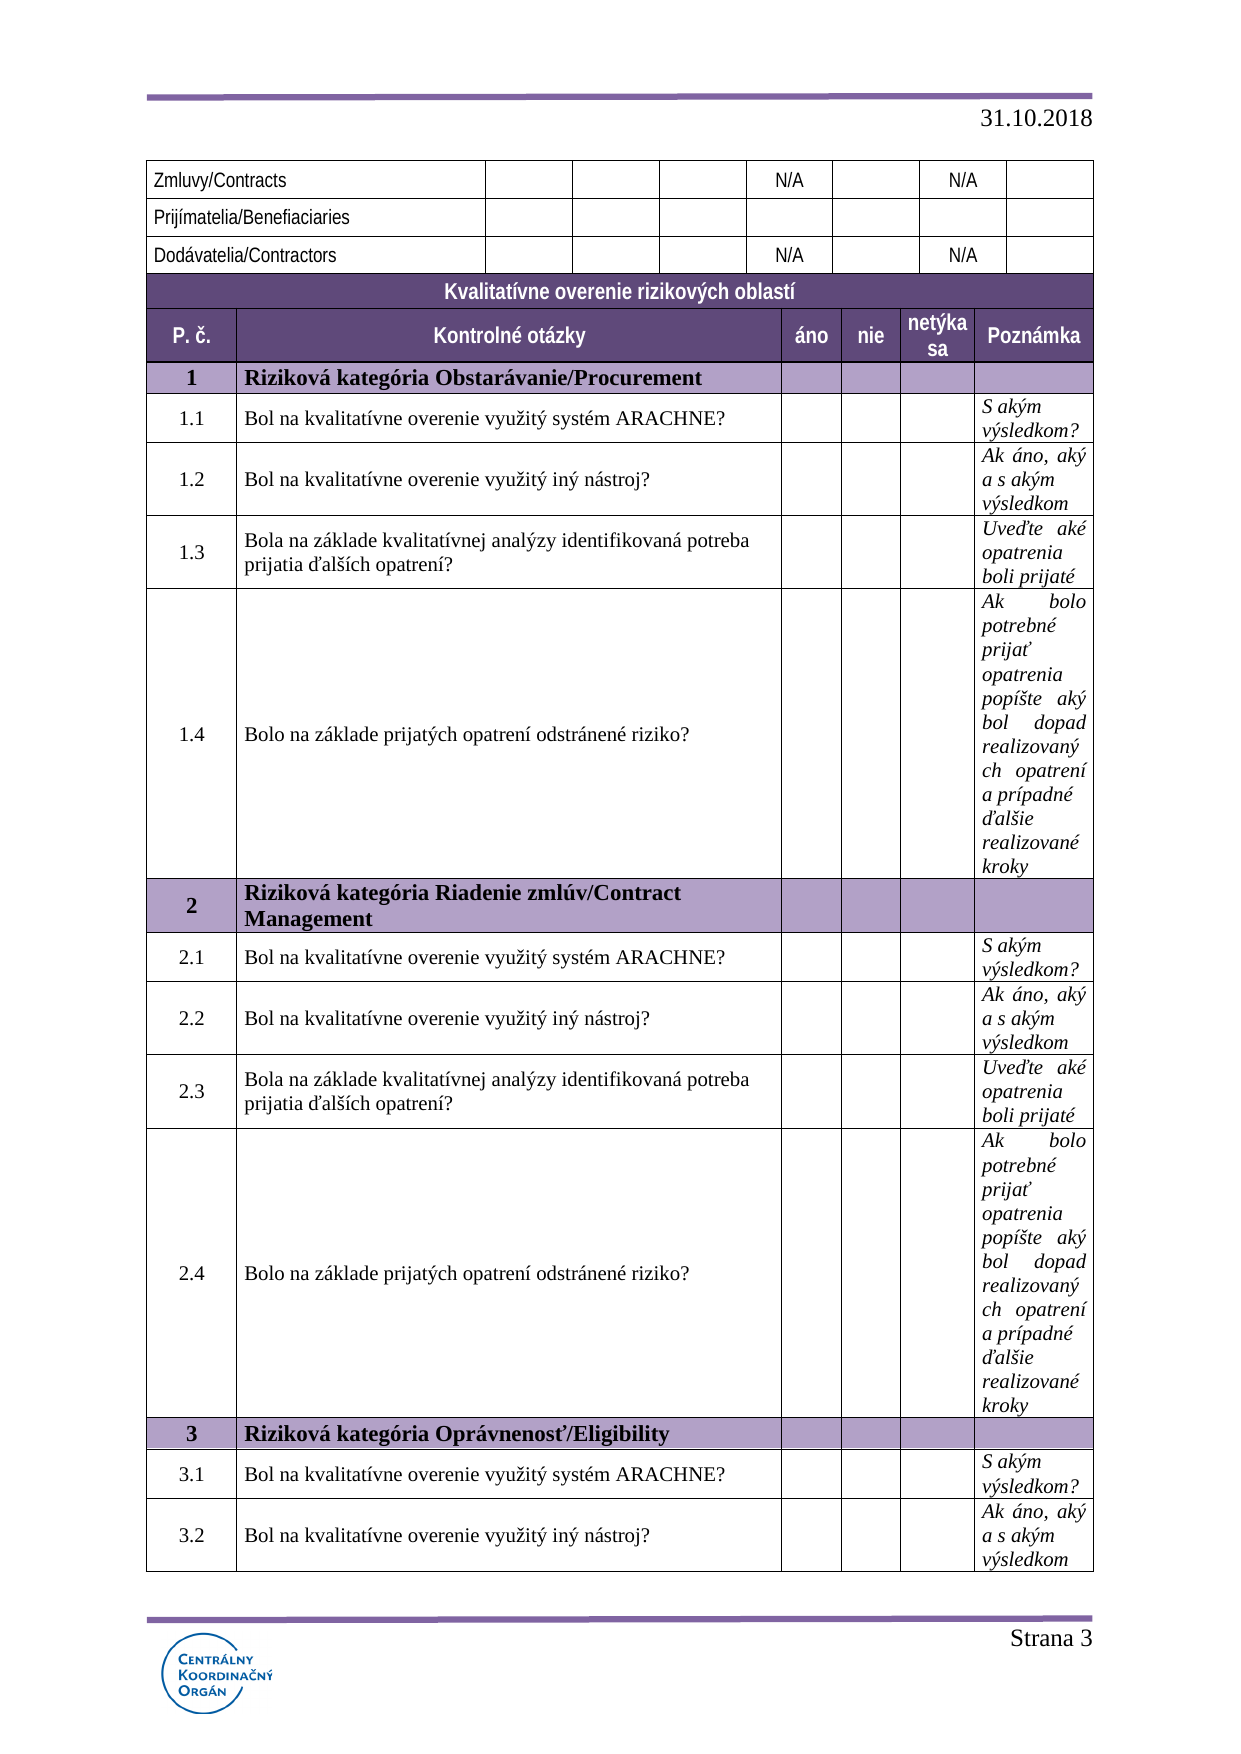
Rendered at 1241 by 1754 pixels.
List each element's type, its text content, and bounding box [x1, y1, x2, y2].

table_cell Zmluvy/Contracts [147, 161, 485, 198]
table_cell Bol na kvalitatívne overenie využitý iný nástroj? [237, 1499, 781, 1571]
table_cell [573, 237, 659, 273]
table_cell Kontrolné otázky [237, 309, 781, 361]
table_cell [842, 1418, 900, 1448]
table_cell [1007, 161, 1093, 198]
table_cell N/A [920, 161, 1006, 198]
table_cell [833, 237, 919, 273]
table_cell [782, 516, 841, 588]
table_cell Bola na základe kvalitatívnej analýzy identifikovaná potreba prijatia ďalších opatrení? [237, 516, 781, 588]
table_cell [901, 879, 974, 932]
table_cell 3.1 [147, 1450, 236, 1498]
table_cell [782, 1499, 841, 1571]
table_cell [782, 1129, 841, 1417]
table_cell [901, 1418, 974, 1448]
table_cell [782, 879, 841, 932]
table_cell [782, 394, 841, 442]
table_cell áno [782, 309, 841, 361]
table_cell Bol na kvalitatívne overenie využitý systém ARACHNE? [237, 394, 781, 442]
table_cell [842, 1055, 900, 1127]
table_cell [782, 589, 841, 878]
table_cell [660, 237, 746, 273]
table_cell Bola na základe kvalitatívnej analýzy identifikovaná potreba prijatia ďalších opatrení? [237, 1055, 781, 1127]
table_cell Ak áno, aký a s akým výsledkom [975, 1499, 1093, 1571]
table_cell N/A [747, 161, 832, 198]
table_cell [842, 879, 900, 932]
table_cell Bolo na základe prijatých opatrení odstránené riziko? [237, 1129, 781, 1417]
table_cell Uveďte aké opatrenia boli prijaté [975, 516, 1093, 588]
table_cell 2.3 [147, 1055, 236, 1127]
table_cell [901, 443, 974, 515]
table_cell [975, 1418, 1093, 1448]
table_cell [1007, 199, 1093, 236]
table_cell [782, 982, 841, 1054]
table_cell nie [842, 309, 900, 361]
table_cell Ak áno, aký a s akým výsledkom [975, 982, 1093, 1054]
table_cell [975, 879, 1093, 932]
table_cell 1.3 [147, 516, 236, 588]
table_cell 3 [147, 1418, 236, 1448]
table_cell [842, 982, 900, 1054]
table_cell [842, 1450, 900, 1498]
table_cell [486, 237, 572, 273]
table_cell [901, 933, 974, 981]
table_cell Riziková kategória Riadenie zmlúv/Contract Management [237, 879, 781, 932]
table_cell 3.2 [147, 1499, 236, 1571]
table_cell [842, 363, 900, 393]
table_cell Kvalitatívne overenie rizikových oblastí [147, 274, 1093, 308]
table_cell netýka sa [901, 309, 974, 361]
table_cell 2.1 [147, 933, 236, 981]
table_cell N/A [747, 237, 832, 273]
table_cell [782, 1055, 841, 1127]
table_cell [747, 199, 832, 236]
table_cell P. č. [147, 309, 236, 361]
table_cell [782, 1450, 841, 1498]
table_cell [842, 933, 900, 981]
picture [159, 1631, 272, 1713]
table_cell Bol na kvalitatívne overenie využitý systém ARACHNE? [237, 933, 781, 981]
table_cell [842, 516, 900, 588]
table_cell Bol na kvalitatívne overenie využitý systém ARACHNE? [237, 1450, 781, 1498]
table_cell [660, 199, 746, 236]
table_cell [782, 443, 841, 515]
table_cell 1.1 [147, 394, 236, 442]
table_cell [842, 1129, 900, 1417]
table_cell N/A [920, 237, 1006, 273]
table_cell [842, 394, 900, 442]
table_cell [486, 199, 572, 236]
table_cell [782, 363, 841, 393]
table_cell Dodávatelia/Contractors [147, 237, 485, 273]
table_cell Poznámka [975, 309, 1093, 361]
table_cell 1.4 [147, 589, 236, 878]
table_cell Ak bolo potrebné prijať opatrenia popíšte aký bol dopad realizovaných opatrení a prípadné ďalšie realizované kroky [975, 1129, 1093, 1417]
table_cell [901, 982, 974, 1054]
table_cell [901, 394, 974, 442]
table_cell [842, 589, 900, 878]
table_cell [1007, 237, 1093, 273]
table_cell [782, 933, 841, 981]
table_cell [833, 199, 919, 236]
table_cell 2.2 [147, 982, 236, 1054]
table_cell [901, 589, 974, 878]
table_cell Bol na kvalitatívne overenie využitý iný nástroj? [237, 982, 781, 1054]
table_cell [486, 161, 572, 198]
table_cell [901, 363, 974, 393]
table_cell [573, 161, 659, 198]
table_cell Riziková kategória Obstarávanie/Procurement [237, 363, 781, 393]
table_cell [901, 1450, 974, 1498]
table_cell [573, 199, 659, 236]
table_cell [901, 1129, 974, 1417]
table_cell S akým výsledkom? [975, 394, 1093, 442]
table_cell Bol na kvalitatívne overenie využitý iný nástroj? [237, 443, 781, 515]
table_cell Bolo na základe prijatých opatrení odstránené riziko? [237, 589, 781, 878]
table_cell 2.4 [147, 1129, 236, 1417]
table_cell S akým výsledkom? [975, 933, 1093, 981]
table_cell Ak bolo potrebné prijať opatrenia popíšte aký bol dopad realizovaných opatrení a prípadné ďalšie realizované kroky [975, 589, 1093, 878]
table_cell [901, 516, 974, 588]
table_cell 1 [147, 363, 236, 393]
table_cell Ak áno, aký a s akým výsledkom [975, 443, 1093, 515]
table_cell [842, 443, 900, 515]
table_cell S akým výsledkom? [975, 1450, 1093, 1498]
table_cell 1.2 [147, 443, 236, 515]
table_cell Riziková kategória Oprávnenosť/Eligibility [237, 1418, 781, 1448]
table_cell [975, 363, 1093, 393]
table_cell Prijímatelia/Benefiaciaries [147, 199, 485, 236]
table_cell [920, 199, 1006, 236]
table_cell [782, 1418, 841, 1448]
table_cell Uveďte aké opatrenia boli prijaté [975, 1055, 1093, 1127]
table_cell [901, 1055, 974, 1127]
table_cell [842, 1499, 900, 1571]
table_cell [901, 1499, 974, 1571]
table_cell [660, 161, 746, 198]
table_cell 2 [147, 879, 236, 932]
table_cell [833, 161, 919, 198]
